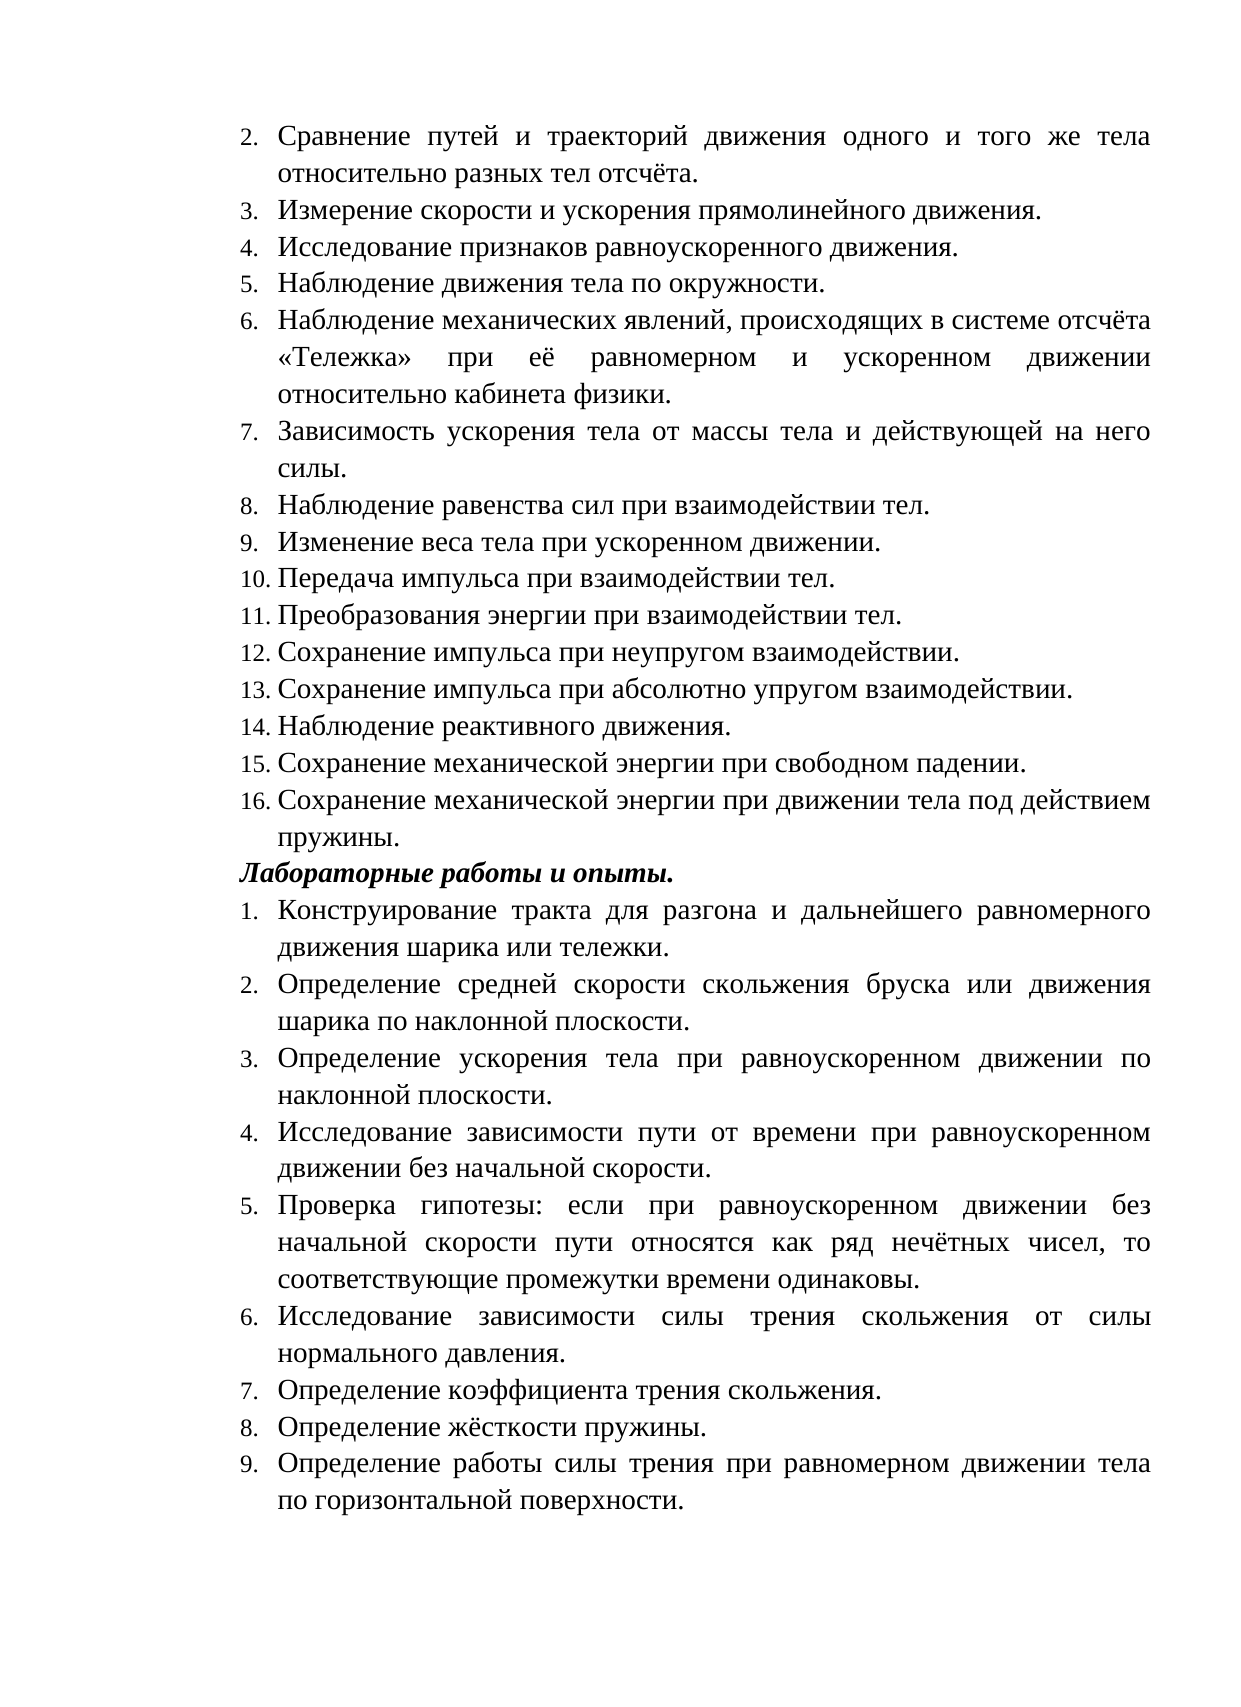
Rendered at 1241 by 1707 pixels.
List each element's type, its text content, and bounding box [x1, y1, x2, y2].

list Изменение веса тела при ускоренном движении. [240, 524, 1152, 557]
list Определение жёсткости пружины. [240, 1409, 1152, 1442]
list Сравнение путей и траекторий движения одного и того же тела относительно разных тел отсчёта. [240, 118, 1152, 188]
list Определение ускорения тела при равноускоренном движении по наклонной плоскости. [240, 1040, 1152, 1110]
list Наблюдение движения тела по окружности. [240, 266, 1152, 299]
list Исследование признаков равноускоренного движения. [240, 229, 1152, 262]
list Наблюдение равенства сил при взаимодействии тел. [240, 487, 1152, 520]
text Лабораторные работы и опыты. [177, 856, 1152, 889]
list Наблюдение реактивного движения. [240, 708, 1152, 742]
list Передача импульса при взаимодействии тел. [240, 561, 1152, 594]
list Сохранение механической энергии при свободном падении. [240, 745, 1152, 778]
list Зависимость ускорения тела от массы тела и действующей на него силы. [240, 413, 1152, 483]
list Исследование зависимости силы трения скольжения от силы нормального давления. [240, 1298, 1152, 1368]
list Наблюдение механических явлений, происходящих в системе отсчёта «Тележка» при её равномерном и ускоренном движении относительно кабинета физики. [240, 302, 1152, 410]
list Сохранение механической энергии при движении тела под действием пружины. [240, 782, 1152, 852]
list Проверка гипотезы: если при равноускоренном движении без начальной скорости пути относятся как ряд нечётных чисел, то соответствующие промежутки времени одинаковы. [240, 1187, 1152, 1295]
list Определение средней скорости скольжения бруска или движения шарика по наклонной плоскости. [240, 966, 1152, 1037]
list Определение работы силы трения при равномерном движении тела по горизонтальной поверхности. [240, 1446, 1152, 1516]
list Конструирование тракта для разгона и дальнейшего равномерного движения шарика или тележки. [240, 892, 1152, 963]
list Сохранение импульса при абсолютно упругом взаимодействии. [240, 671, 1152, 705]
list Сохранение импульса при неупругом взаимодействии. [240, 634, 1152, 668]
list Преобразования энергии при взаимодействии тел. [240, 597, 1152, 631]
list Измерение скорости и ускорения прямолинейного движения. [240, 192, 1152, 225]
list Определение коэффициента трения скольжения. [240, 1372, 1152, 1405]
list Исследование зависимости пути от времени при равноускоренном движении без начальной скорости. [240, 1114, 1152, 1184]
